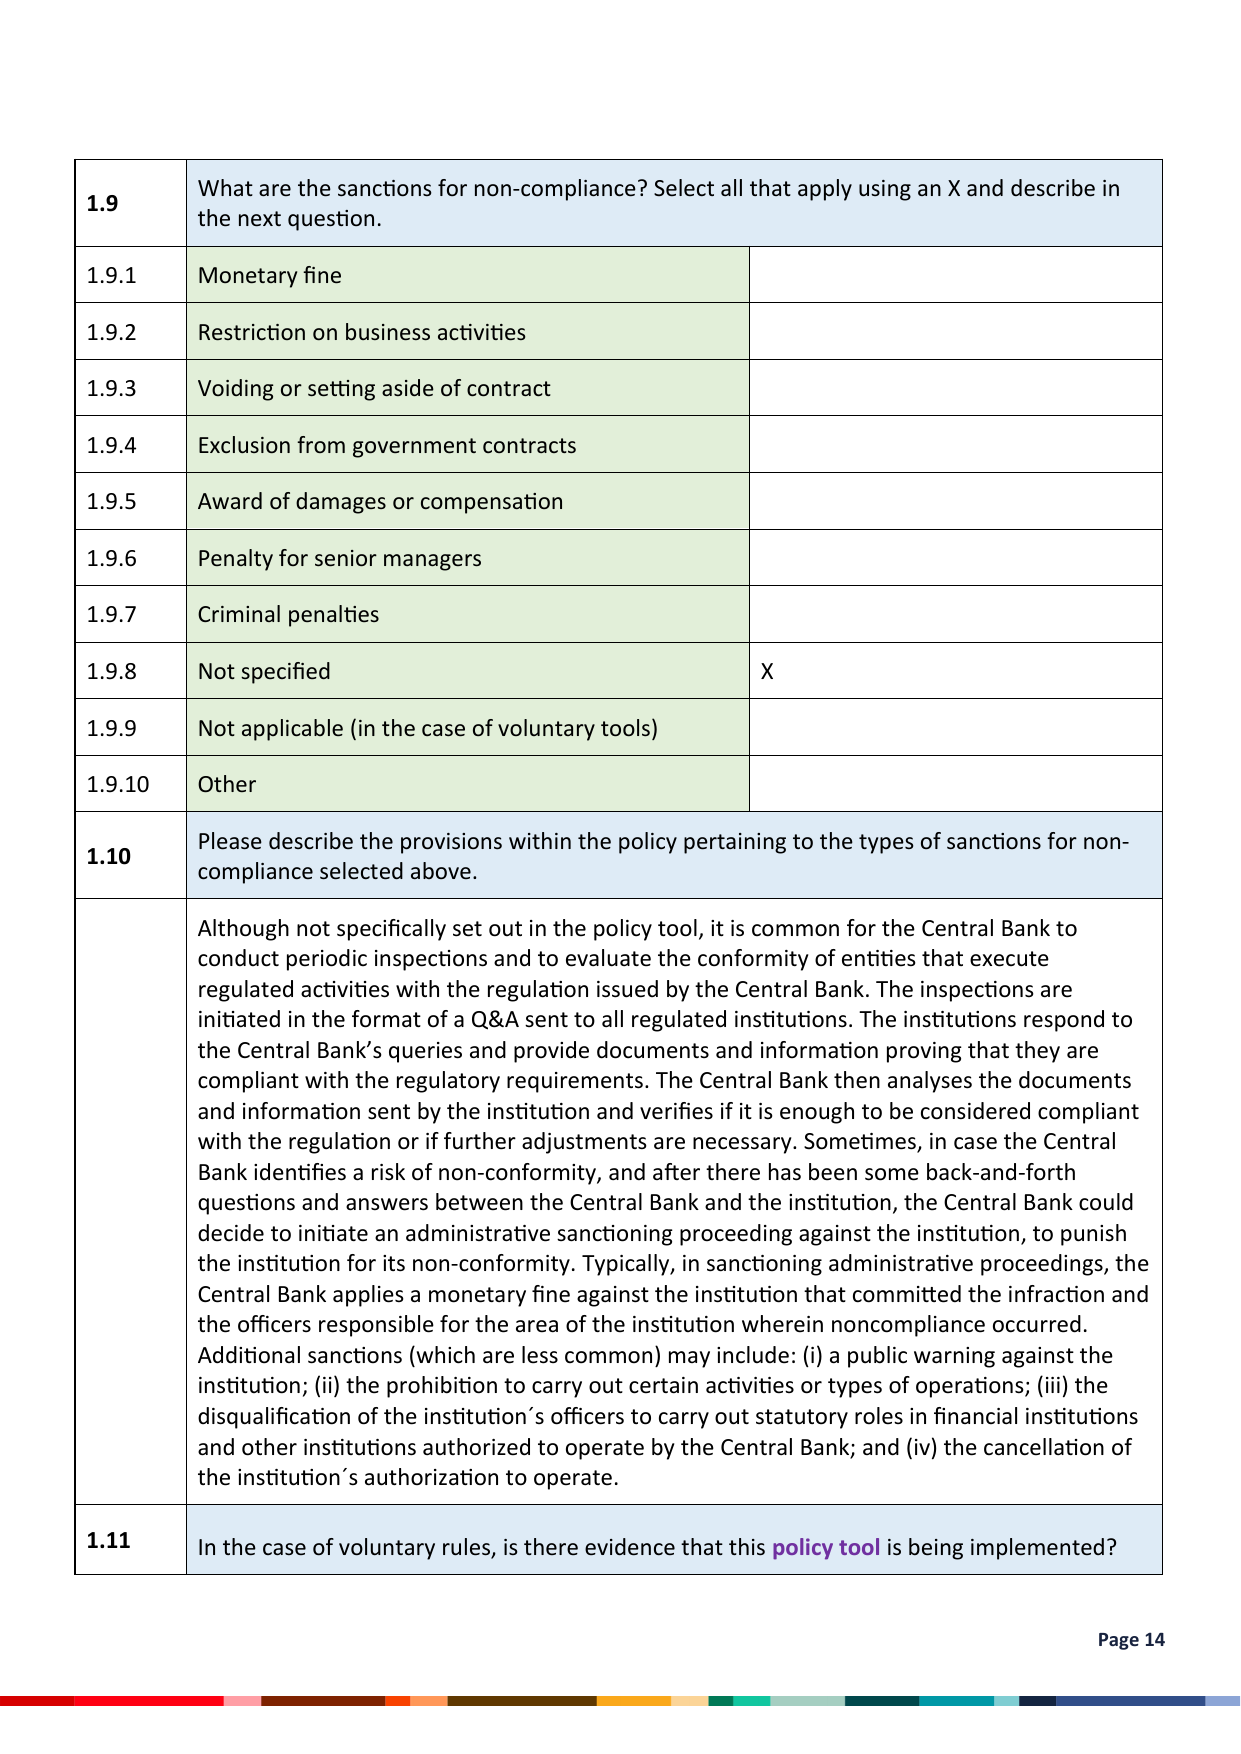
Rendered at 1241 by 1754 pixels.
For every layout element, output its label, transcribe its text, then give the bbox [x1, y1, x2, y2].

table_cell Not specified [187, 643, 749, 698]
table_cell 1.9.6 [76, 530, 186, 585]
table_cell Award of damages or compensation [187, 473, 749, 528]
table_cell [750, 247, 1162, 302]
table_cell 1.11 [76, 1505, 186, 1574]
table_cell [750, 756, 1162, 811]
table_cell Other [187, 756, 749, 811]
table_cell [750, 530, 1162, 585]
picture [0, 1696, 1241, 1706]
table_cell [750, 360, 1162, 415]
table_cell X [750, 643, 1162, 698]
table_cell 1.9.7 [76, 586, 186, 642]
table_cell 1.9.9 [76, 699, 186, 755]
table_cell [750, 586, 1162, 642]
table_cell [750, 473, 1162, 528]
table_cell 1.9.8 [76, 643, 186, 698]
table_cell 1.9.3 [76, 360, 186, 415]
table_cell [187, 1505, 1162, 1574]
table_cell Although not specifically set out in the policy tool, it is common for the Central Bank to conduct periodic inspections and to evaluate the conformity of entities that execute regulated activities with the regulation issued by the Central Bank. The inspections are initiated in the format of a Q&A sent to all regulated institutions. The institutions respond to the Central Bank’s queries and provide documents and information proving that they are compliant with the regulatory requirements. The Central Bank then analyses the documents and information sent by the institution and verifies if it is enough to be considered compliant with the regulation or if further adjustments are necessary. Sometimes, in case the Central Bank identifies a risk of non-conformity, and after there has been some back-and-forth questions and answers between the Central Bank and the institution, the Central Bank could decide to initiate an administrative sanctioning proceeding against the institution, to punish the institution for its non-conformity. Typically, in sanctioning administrative proceedings, the Central Bank applies a monetary fine against the institution that committed the infraction and the officers responsible for the area of the institution wherein noncompliance occurred. Additional sanctions (which are less common) may include: (i) a public warning against the institution; (ii) the prohibition to carry out certain activities or types of operations; (iii) the disqualification of the institution´s officers to carry out statutory roles in financial institutions and other institutions authorized to operate by the Central Bank; and (iv) the cancellation of the institution´s authorization to operate. [187, 899, 1162, 1504]
table_cell 1.9.4 [76, 416, 186, 472]
table_cell [750, 416, 1162, 472]
table_cell Voiding or setting aside of contract [187, 360, 749, 415]
table_cell 1.10 [76, 812, 186, 898]
table_cell [750, 699, 1162, 755]
table_cell Exclusion from government contracts [187, 416, 749, 472]
table_cell 1.9.2 [76, 303, 186, 359]
table_cell Not applicable (in the case of voluntary tools) [187, 699, 749, 755]
table_cell 1.9 [76, 160, 186, 246]
table_cell 1.9.5 [76, 473, 186, 528]
table_cell 1.9.1 [76, 247, 186, 302]
table_cell Restriction on business activities [187, 303, 749, 359]
table_cell Criminal penalties [187, 586, 749, 642]
table_cell What are the sanctions for non-compliance? Select all that apply using an X and describe in the next question. [187, 160, 1162, 246]
table_cell Monetary fine [187, 247, 749, 302]
table_cell [76, 899, 186, 1504]
table_cell 1.9.10 [76, 756, 186, 811]
table_cell Please describe the provisions within the policy pertaining to the types of sanctions for non-compliance selected above. [187, 812, 1162, 898]
table_cell Penalty for senior managers [187, 530, 749, 585]
table_cell [750, 303, 1162, 359]
